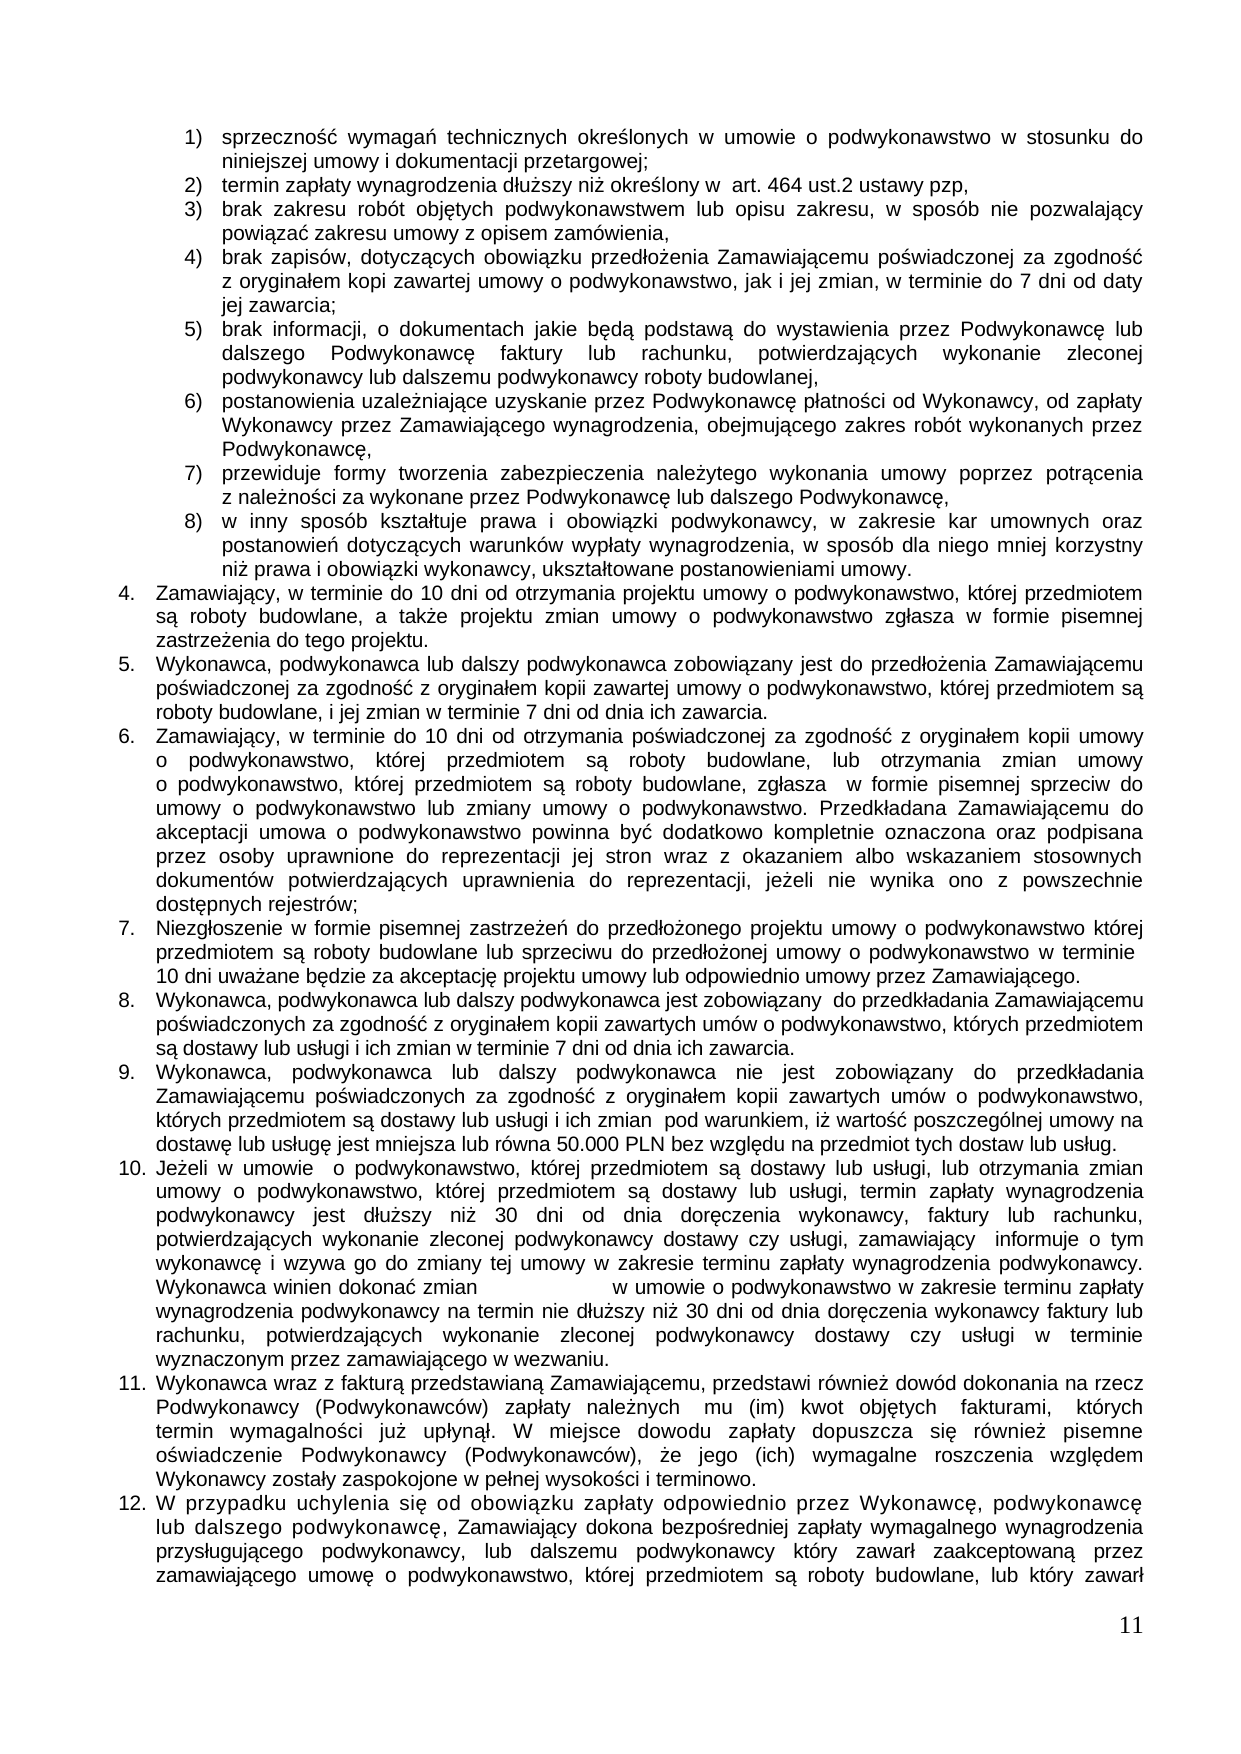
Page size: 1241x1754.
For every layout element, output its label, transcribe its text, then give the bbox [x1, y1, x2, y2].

list Wykonawca, podwykonawca lub dalszy podwykonawca zobowiązany jest do przedłożenia Zamawiającemu poświadczonej za zgodność z oryginałem kopii zawartej umowy o podwykonawstwo, której przedmiotem są roboty budowlane, i jej zmian w terminie 7 dni od dnia ich zawarcia. [118, 652, 1144, 724]
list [118, 1491, 1144, 1587]
list Wykonawca, podwykonawca lub dalszy podwykonawca jest zobowiązany do przedkładania Zamawiającemu poświadczonych za zgodność z oryginałem kopii zawartych umów o podwykonawstwo, których przedmiotem są dostawy lub usługi i ich zmian w terminie 7 dni od dnia ich zawarcia. [118, 988, 1144, 1059]
list brak zapisów, dotyczących obowiązku przedłożenia Zamawiającemu poświadczonej za zgodność z oryginałem kopi zawartej umowy o podwykonawstwo, jak i jej zmian, w terminie do 7 dni od daty jej zawarcia; [184, 245, 1144, 317]
list Wykonawca wraz z fakturą przedstawianą Zamawiającemu, przedstawi również dowód dokonania na rzecz Podwykonawcy (Podwykonawców) zapłaty należnych mu (im) kwot objętych fakturami, których termin wymagalności już upłynął. W miejsce dowodu zapłaty dopuszcza się również pisemne oświadczenie Podwykonawcy (Podwykonawców), że jego (ich) wymagalne roszczenia względem Wykonawcy zostały zaspokojone w pełnej wysokości i terminowo. [118, 1371, 1144, 1491]
list Wykonawca, podwykonawca lub dalszy podwykonawca nie jest zobowiązany do przedkładania Zamawiającemu poświadczonych za zgodność z oryginałem kopii zawartych umów o podwykonawstwo, których przedmiotem są dostawy lub usługi i ich zmian pod warunkiem, iż wartość poszczególnej umowy na dostawę lub usługę jest mniejsza lub równa 50.000 PLN bez względu na przedmiot tych dostaw lub usług. [118, 1059, 1144, 1155]
list sprzeczność wymagań technicznych określonych w umowie o podwykonawstwo w stosunku do niniejszej umowy i dokumentacji przetargowej; [184, 125, 1144, 173]
list brak informacji, o dokumentach jakie będą podstawą do wystawienia przez Podwykonawcę lub dalszego Podwykonawcę faktury lub rachunku, potwierdzających wykonanie zleconej podwykonawcy lub dalszemu podwykonawcy roboty budowlanej, [184, 317, 1144, 389]
list przewiduje formy tworzenia zabezpieczenia należytego wykonania umowy poprzez potrącenia z należności za wykonane przez Podwykonawcę lub dalszego Podwykonawcę, [184, 461, 1144, 508]
list Zamawiający, w terminie do 10 dni od otrzymania projektu umowy o podwykonawstwo, której przedmiotem są roboty budowlane, a także projektu zmian umowy o podwykonawstwo zgłasza w formie pisemnej zastrzeżenia do tego projektu. [118, 580, 1144, 652]
list Zamawiający, w terminie do 10 dni od otrzymania poświadczonej za zgodność z oryginałem kopii umowy o podwykonawstwo, której przedmiotem są roboty budowlane, lub otrzymania zmian umowy o podwykonawstwo, której przedmiotem są roboty budowlane, zgłasza w formie pisemnej sprzeciw do umowy o podwykonawstwo lub zmiany umowy o podwykonawstwo. Przedkładana Zamawiającemu do akceptacji umowa o podwykonawstwo powinna być dodatkowo kompletnie oznaczona oraz podpisana przez osoby uprawnione do reprezentacji jej stron wraz z okazaniem albo wskazaniem stosownych dokumentów potwierdzających uprawnienia do reprezentacji, jeżeli nie wynika ono z powszechnie dostępnych rejestrów; [118, 724, 1144, 916]
list brak zakresu robót objętych podwykonawstwem lub opisu zakresu, w sposób nie pozwalający powiązać zakresu umowy z opisem zamówienia, [184, 197, 1144, 245]
list Jeżeli w umowie o podwykonawstwo, której przedmiotem są dostawy lub usługi, lub otrzymania zmian umowy o podwykonawstwo, której przedmiotem są dostawy lub usługi, termin zapłaty wynagrodzenia podwykonawcy jest dłuższy niż 30 dni od dnia doręczenia wykonawcy, faktury lub rachunku, potwierdzających wykonanie zleconej podwykonawcy dostawy czy usługi, zamawiający informuje o tym wykonawcę i wzywa go do zmiany tej umowy w zakresie terminu zapłaty wynagrodzenia podwykonawcy. Wykonawca winien dokonać zmian w umowie o podwykonawstwo w zakresie terminu zapłaty wynagrodzenia podwykonawcy na termin nie dłuższy niż 30 dni od dnia doręczenia wykonawcy faktury lub rachunku, potwierdzających wykonanie zleconej podwykonawcy dostawy czy usługi w terminie wyznaczonym przez zamawiającego w wezwaniu. [118, 1155, 1144, 1371]
list termin zapłaty wynagrodzenia dłuższy niż określony w art. 464 ust.2 ustawy pzp, [184, 173, 1144, 197]
list w inny sposób kształtuje prawa i obowiązki podwykonawcy, w zakresie kar umownych oraz postanowień dotyczących warunków wypłaty wynagrodzenia, w sposób dla niego mniej korzystny niż prawa i obowiązki wykonawcy, ukształtowane postanowieniami umowy. [184, 508, 1144, 580]
list Niezgłoszenie w formie pisemnej zastrzeżeń do przedłożonego projektu umowy o podwykonawstwo której przedmiotem są roboty budowlane lub sprzeciwu do przedłożonej umowy o podwykonawstwo w terminie 10 dni uważane będzie za akceptację projektu umowy lub odpowiednio umowy przez Zamawiającego. [118, 916, 1144, 988]
list postanowienia uzależniające uzyskanie przez Podwykonawcę płatności od Wykonawcy, od zapłaty Wykonawcy przez Zamawiającego wynagrodzenia, obejmującego zakres robót wykonanych przez Podwykonawcę, [184, 389, 1144, 461]
